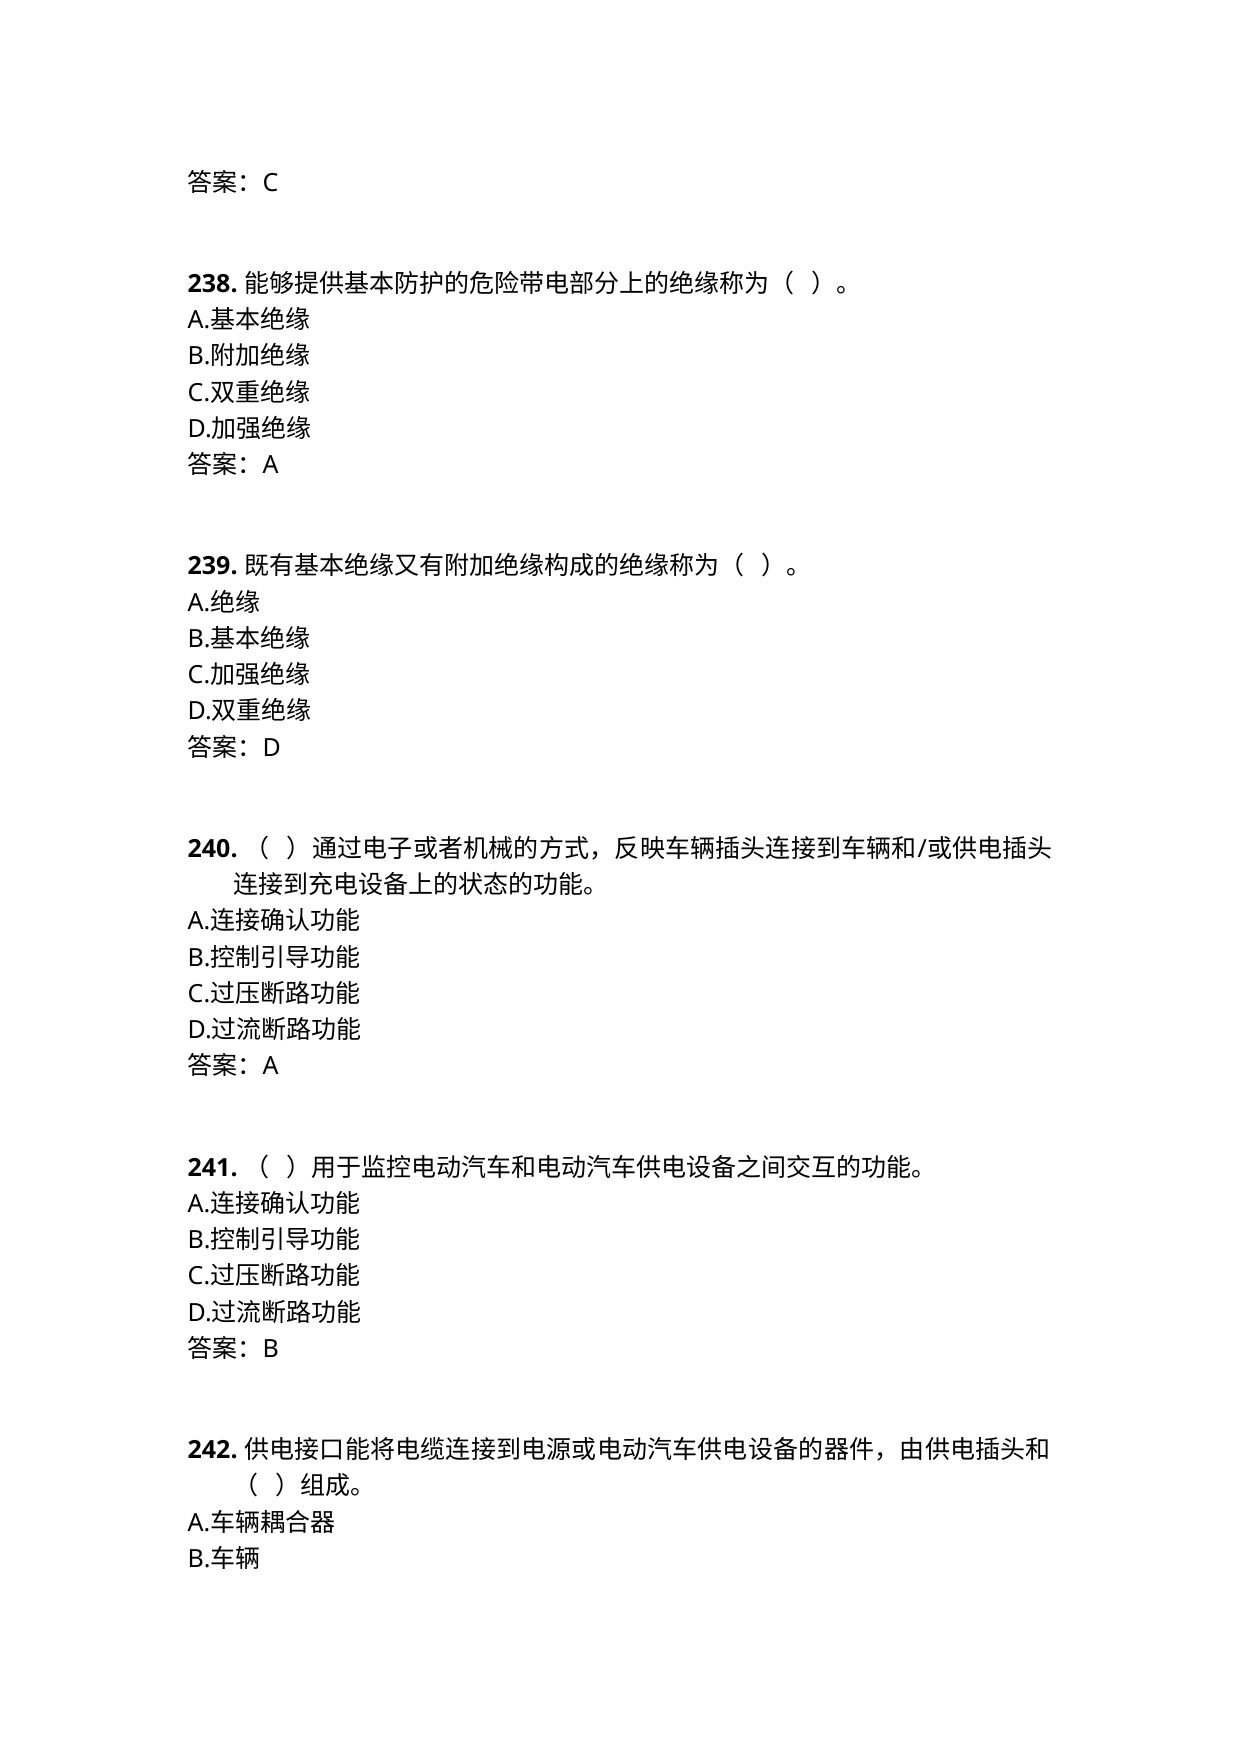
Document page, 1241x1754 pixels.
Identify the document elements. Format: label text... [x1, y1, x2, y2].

list B.控制引导功能 [187, 937, 1053, 973]
list D.加强绝缘 [187, 408, 1053, 444]
list C.过压断路功能 [187, 973, 1053, 1009]
list D.双重绝缘 [187, 691, 1053, 727]
list B.基本绝缘 [187, 618, 1053, 654]
list A.连接确认功能 [187, 1183, 1053, 1219]
list 答案：A [187, 444, 1053, 481]
list 答案：B [187, 1328, 1053, 1364]
list 能够提供基本防护的危险带电部分上的绝缘称为（ ）。 [187, 263, 1053, 299]
list D.过流断路功能 [187, 1009, 1053, 1046]
list 答案：C [187, 162, 1053, 198]
list B.控制引导功能 [187, 1219, 1053, 1256]
list A.车辆耦合器 [187, 1502, 1053, 1538]
list B.附加绝缘 [187, 336, 1053, 372]
list （ ）通过电子或者机械的方式，反映车辆插头连接到车辆和/或供电插头连接到充电设备上的状态的功能。 [187, 828, 1053, 901]
list 供电接口能将电缆连接到电源或电动汽车供电设备的器件，由供电插头和（ ）组成。 [187, 1429, 1053, 1502]
list （ ）用于监控电动汽车和电动汽车供电设备之间交互的功能。 [187, 1147, 1053, 1183]
list C.加强绝缘 [187, 654, 1053, 691]
list B.车辆 [187, 1538, 1053, 1574]
list C.双重绝缘 [187, 372, 1053, 408]
list 既有基本绝缘又有附加绝缘构成的绝缘称为（ ）。 [187, 546, 1053, 582]
list 答案：A [187, 1046, 1053, 1082]
list 答案：D [187, 727, 1053, 763]
list C.过压断路功能 [187, 1256, 1053, 1292]
list A.连接确认功能 [187, 901, 1053, 937]
list A.基本绝缘 [187, 299, 1053, 336]
list A.绝缘 [187, 582, 1053, 618]
list D.过流断路功能 [187, 1292, 1053, 1328]
